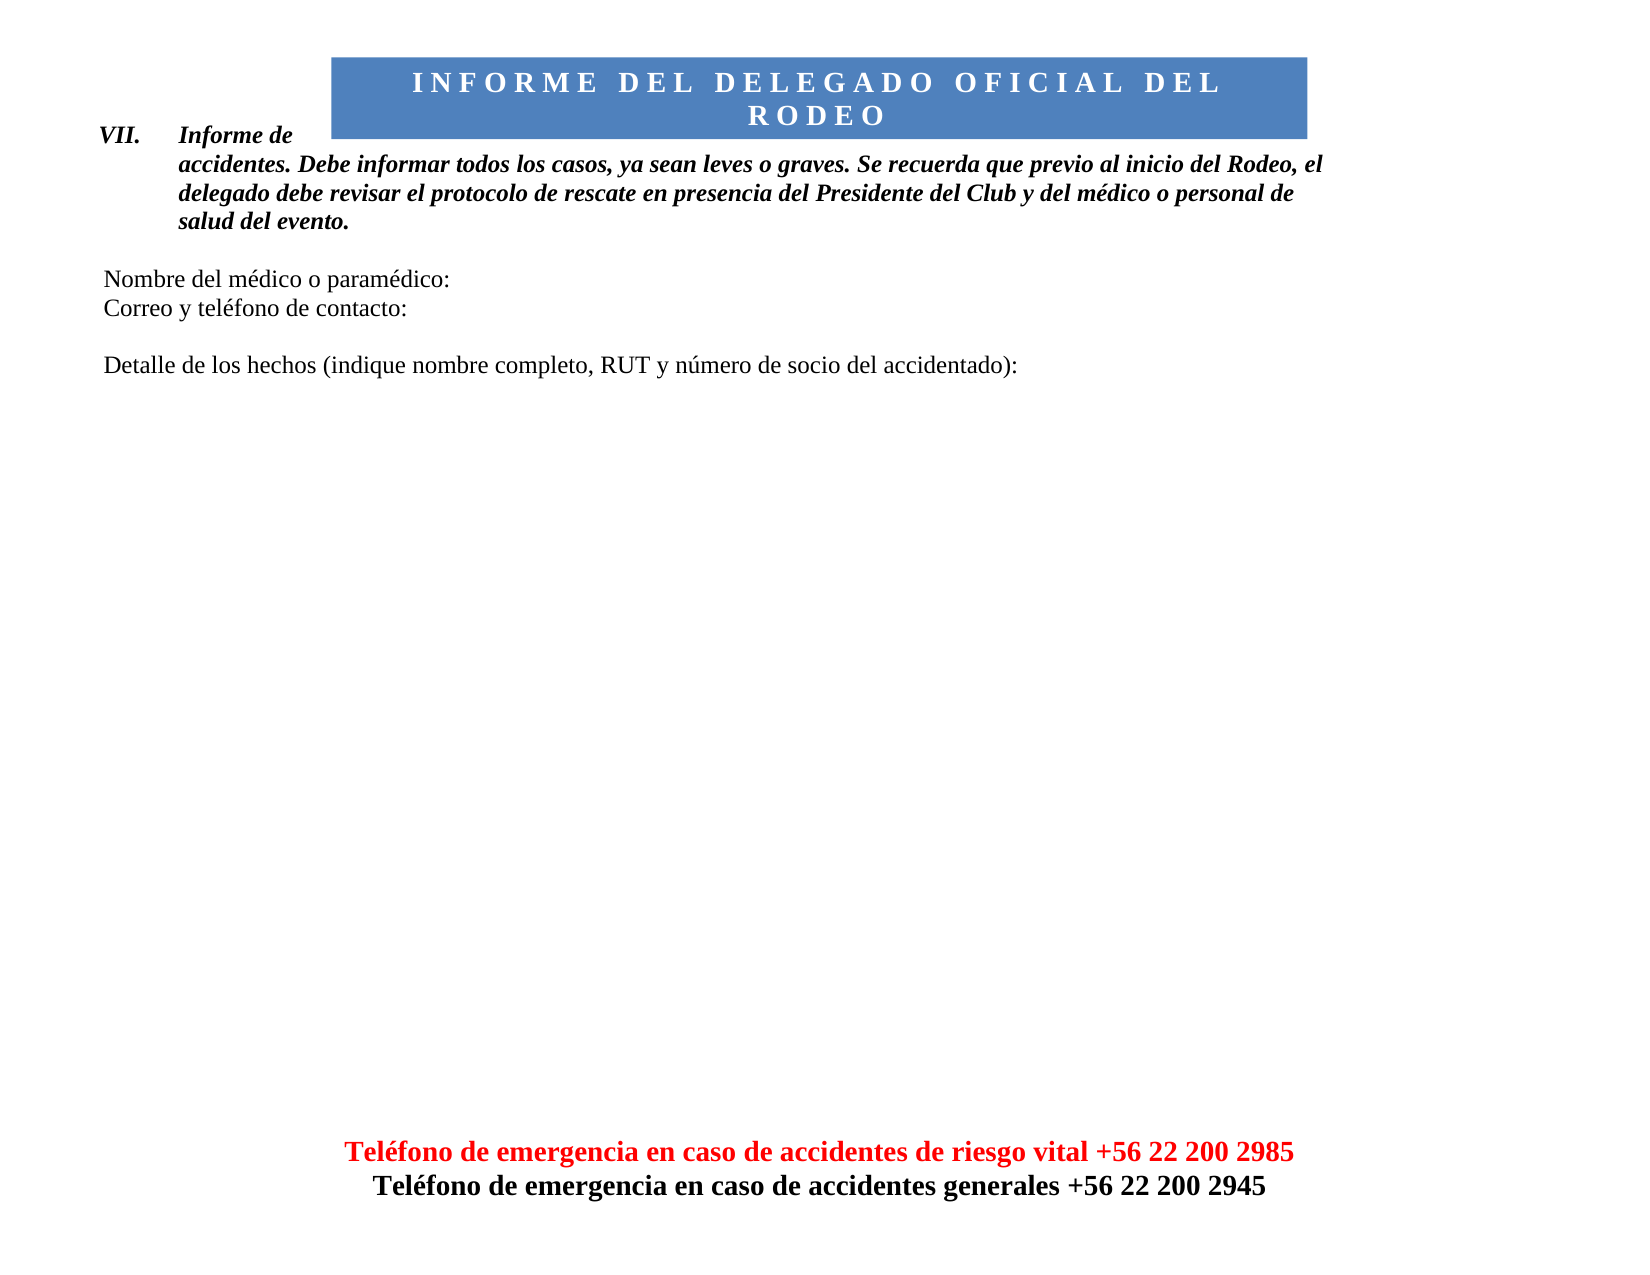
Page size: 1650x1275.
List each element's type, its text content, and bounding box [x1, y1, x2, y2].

text Detalle de los hechos (indique nombre completo, RUT y número de socio del accidentado): [103, 350, 1536, 379]
text Nombre del médico o paramédico: [103, 264, 1536, 293]
list Informe de accidentes. Debe informar todos los casos, ya sean leves o graves. Se recuerda que previo al inicio del Rodeo, el delegado debe revisar el protocolo de rescate en presencia del Presidente del Club y del médico o personal de salud del evento. [141, 120, 1329, 235]
text Correo y teléfono de contacto: [103, 293, 1536, 322]
